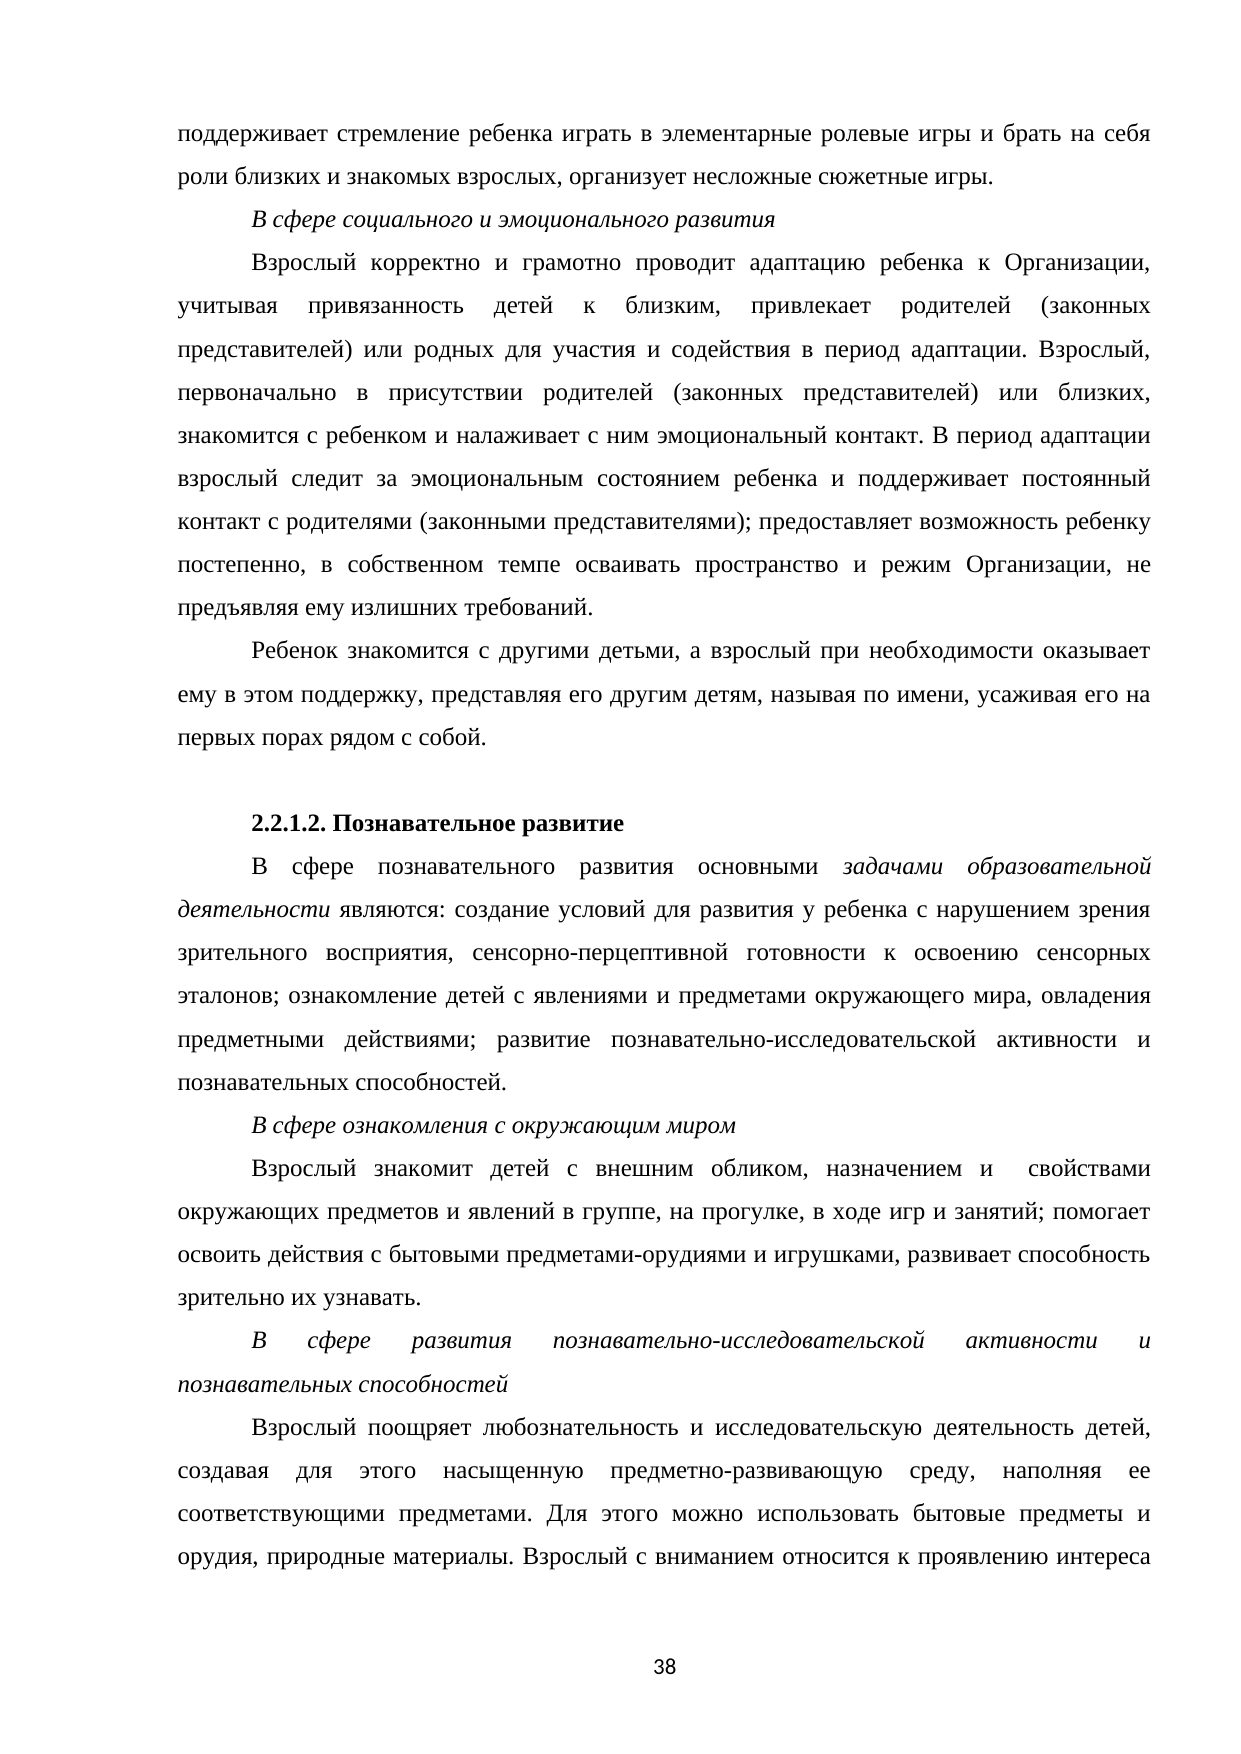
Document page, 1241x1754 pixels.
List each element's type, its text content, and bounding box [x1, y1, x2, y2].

text Взрослый знакомит детей с внешним обликом, назначением и свойствами окружающих предметов и явлений в группе, на прогулке, в ходе игр и занятий; помогает освоить действия с бытовыми предметами-орудиями и игрушками, развивает способность зрительно их узнавать. [177, 1153, 1152, 1311]
text В сфере социального и эмоционального развития [177, 204, 1152, 233]
text В сфере развития познавательно-исследовательской активности и познавательных способностей [177, 1326, 1152, 1397]
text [177, 118, 1152, 190]
text В сфере ознакомления с окружающим миром [177, 1110, 1152, 1139]
text Взрослый корректно и грамотно проводит адаптацию ребенка к Организации, учитывая привязанность детей к близким, привлекает родителей (законных представителей) или родных для участия и содействия в период адаптации. Взрослый, первоначально в присутствии родителей (законных представителей) или близких, знакомится с ребенком и налаживает с ним эмоциональный контакт. В период адаптации взрослый следит за эмоциональным состоянием ребенка и поддерживает постоянный контакт с родителями (законными представителями); предоставляет возможность ребенку постепенно, в собственном темпе осваивать пространство и режим Организации, не предъявляя ему излишних требований. [177, 247, 1152, 621]
text Ребенок знакомится с другими детьми, а взрослый при необходимости оказывает ему в этом поддержку, представляя его другим детям, называя по имени, усаживая его на первых порах рядом с собой. [177, 636, 1152, 751]
text 2.2.1.2. Познавательное развитие [177, 808, 1152, 837]
text В сфере познавательного развития основными задачами образовательной деятельности являются: создание условий для развития у ребенка с нарушением зрения зрительного восприятия, сенсорно-перцептивной готовности к освоению сенсорных эталонов; ознакомление детей с явлениями и предметами окружающего мира, овладения предметными действиями; развитие познавательно-исследовательской активности и познавательных способностей. [177, 851, 1152, 1096]
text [177, 1412, 1152, 1570]
